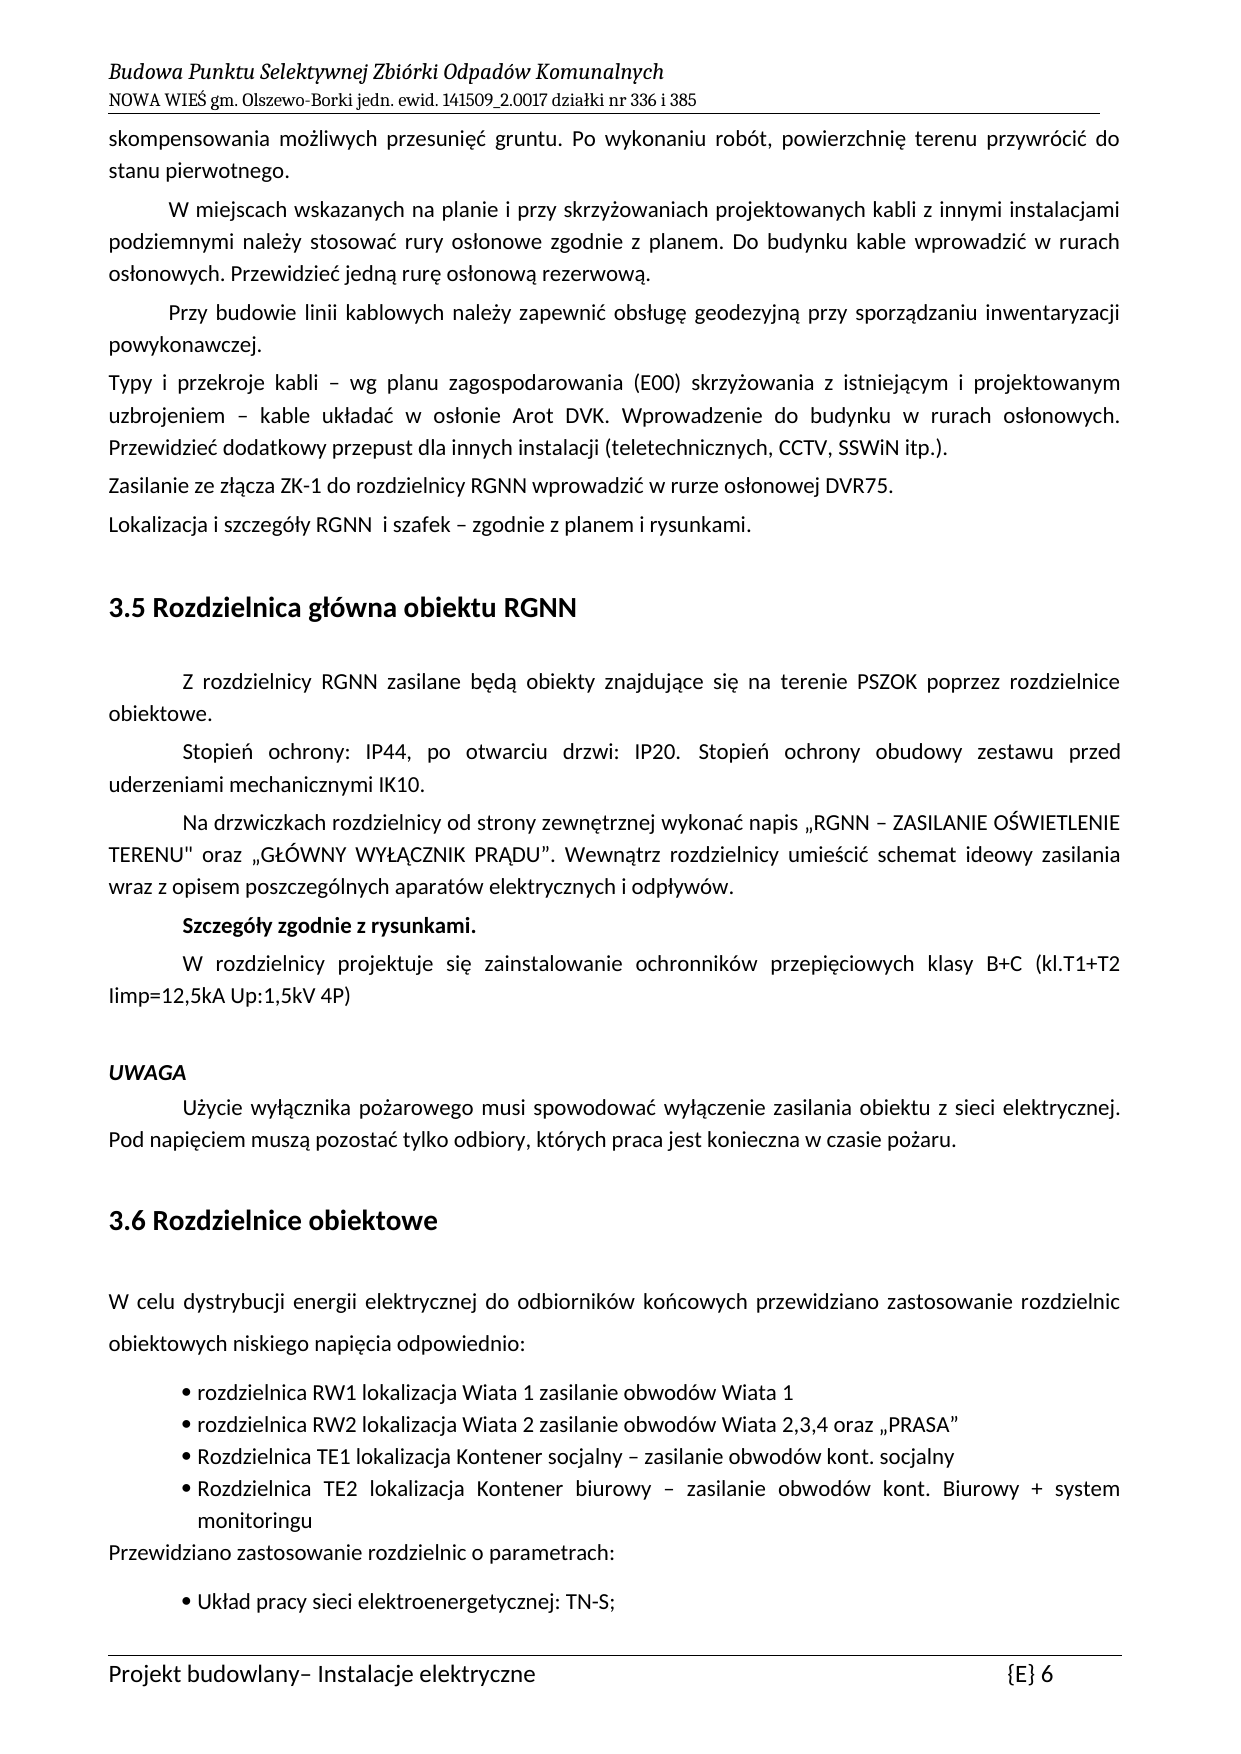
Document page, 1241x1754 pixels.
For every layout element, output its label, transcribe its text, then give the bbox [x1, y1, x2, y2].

text Użycie wyłącznika pożarowego musi spowodować wyłączenie zasilania obiektu z sieci elektrycznej. Pod napięciem muszą pozostać tylko odbiory, których praca jest konieczna w czasie pożaru. [108, 1093, 1122, 1153]
text Przewidziano zastosowanie rozdzielnic o parametrach: [108, 1538, 1122, 1567]
text Stopień ochrony: IP44, po otwarciu drzwi: IP20. Stopień ochrony obudowy zestawu przed uderzeniami mechanicznymi IK10. [108, 737, 1122, 798]
list rozdzielnica RW1 lokalizacja Wiata 1 zasilanie obwodów Wiata 1 [182, 1378, 1122, 1406]
text Zasilanie ze złącza ZK-1 do rozdzielnicy RGNN wprowadzić w rurze osłonowej DVR75. [108, 471, 1122, 499]
list rozdzielnica RW2 lokalizacja Wiata 2 zasilanie obwodów Wiata 2,3,4 oraz „PRASA” [182, 1410, 1122, 1438]
text UWAGA [108, 1058, 1122, 1086]
text Na drzwiczkach rozdzielnicy od strony zewnętrznej wykonać napis „RGNN – ZASILANIE OŚWIETLENIE TERENU" oraz „GŁÓWNY WYŁĄCZNIK PRĄDU”. Wewnątrz rozdzielnicy umieścić schemat ideowy zasilania wraz z opisem poszczególnych aparatów elektrycznych i odpływów. [108, 808, 1122, 901]
text Typy i przekroje kabli – wg planu zagospodarowania (E00) skrzyżowania z istniejącym i projektowanym uzbrojeniem – kable układać w osłonie Arot DVK. Wprowadzenie do budynku w rurach osłonowych. Przewidzieć dodatkowy przepust dla innych instalacji (teletechnicznych, CCTV, SSWiN itp.). [108, 368, 1122, 461]
text W rozdzielnicy projektuje się zainstalowanie ochronników przepięciowych klasy B+C (kl.T1+T2 Iimp=12,5kA Up:1,5kV 4P) [108, 949, 1122, 1009]
list Rozdzielnica TE2 lokalizacja Kontener biurowy – zasilanie obwodów kont. Biurowy + system monitoringu [182, 1474, 1122, 1534]
list Układ pracy sieci elektroenergetycznej: TN-S; [182, 1587, 1122, 1615]
subtitle Rozdzielnica główna obiektu RGNN [108, 589, 1122, 625]
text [108, 124, 1122, 185]
text W celu dystrybucji energii elektrycznej do odbiorników końcowych przewidziano zastosowanie rozdzielnic obiektowych niskiego napięcia odpowiednio: [108, 1287, 1122, 1357]
text Szczegóły zgodnie z rysunkami. [108, 911, 1122, 939]
text W miejscach wskazanych na planie i przy skrzyżowaniach projektowanych kabli z innymi instalacjami podziemnymi należy stosować rury osłonowe zgodnie z planem. Do budynku kable wprowadzić w rurach osłonowych. Przewidzieć jedną rurę osłonową rezerwową. [108, 195, 1122, 287]
subtitle Rozdzielnice obiektowe [108, 1202, 1122, 1237]
text Z rozdzielnicy RGNN zasilane będą obiekty znajdujące się na terenie PSZOK poprzez rozdzielnice obiektowe. [108, 667, 1122, 727]
text Przy budowie linii kablowych należy zapewnić obsługę geodezyjną przy sporządzaniu inwentaryzacji powykonawczej. [108, 298, 1122, 358]
text Lokalizacja i szczegóły RGNN i szafek – zgodnie z planem i rysunkami. [108, 510, 1122, 538]
list Rozdzielnica TE1 lokalizacja Kontener socjalny – zasilanie obwodów kont. socjalny [182, 1442, 1122, 1470]
